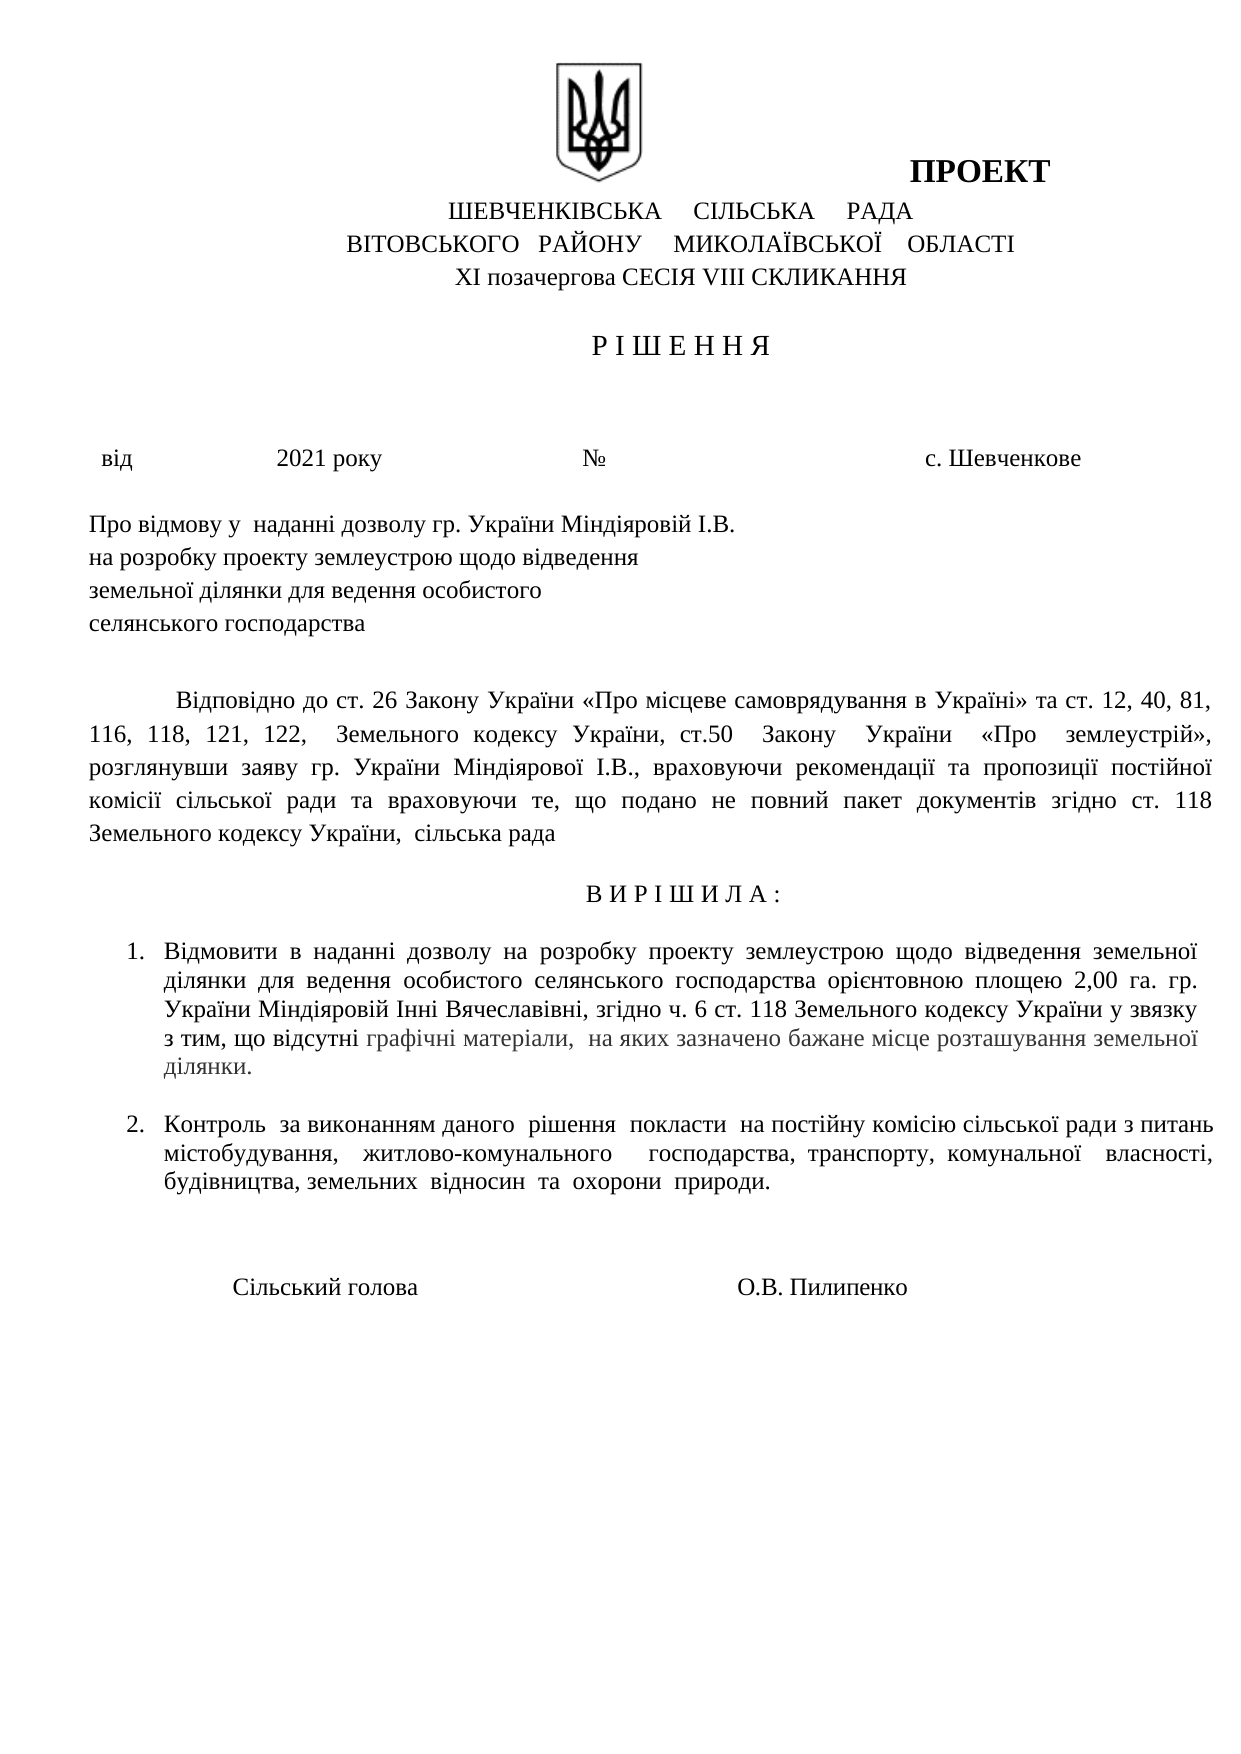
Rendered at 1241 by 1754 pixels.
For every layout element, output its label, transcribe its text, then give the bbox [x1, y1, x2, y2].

text земельної ділянки для ведення особистого [89, 576, 1214, 604]
text Відповідно до ст. 26 Закону України «Про місцеве самоврядування в Україні» та ст. 12, 40, 81, 116, 118, 121, 122, Земельного кодексу України, ст.50 Закону України «Про землеустрій», розглянувши заяву гр. України Міндіярової І.В., враховуючи рекомендації та пропозиції постійної комісії сільської ради та враховуючи те, що подано не повний пакет документів згідно ст. 118 Земельного кодексу України, сільська рада [89, 686, 1214, 846]
text ПРОЕКТ [89, 62, 1214, 190]
text ВИРІШИЛА: [89, 879, 1214, 908]
text на розробку проекту землеустрою щодо відведення [89, 542, 1214, 571]
text Р І Ш Е Н Н Я [148, 328, 1214, 361]
text ШЕВЧЕНКІВСЬКА СІЛЬСЬКА РАДА ВІТОВСЬКОГО РАЙОНУ МИКОЛАЇВСЬКОЇ ОБЛАСТІ ХІ позачергова СЕСІЯ VІІІ СКЛИКАННЯ [148, 196, 1214, 291]
list Відмовити в наданні дозволу на розробку проекту землеустрою щодо відведення земельної ділянки для ведення особистого селянського господарства орієнтовною площею 2,00 га. гр. України Міндіяровій Інні Вячеславівні, згідно ч. 6 ст. 118 Земельного кодексу України у звязку з тим, що відсутні графічні матеріали, на яких зазначено бажане місце розташування земельної ділянки. [126, 936, 1198, 1080]
text Сільський голова О.В. Пилипенко [126, 1272, 1214, 1301]
picture [555, 62, 643, 183]
text селянського господарства [89, 608, 1214, 637]
text Про відмову у наданні дозволу гр. України Міндіяровій І.В. [89, 509, 1214, 538]
text від 2021 року № с. Шевченкове [89, 443, 1214, 472]
list Контроль за виконанням даного рішення покласти на постійну комісію сільської ради з питань містобудування, житлово-комунального господарства, транспорту, комунальної власності, будівництва, земельних відносин та охорони природи. [126, 1109, 1214, 1195]
